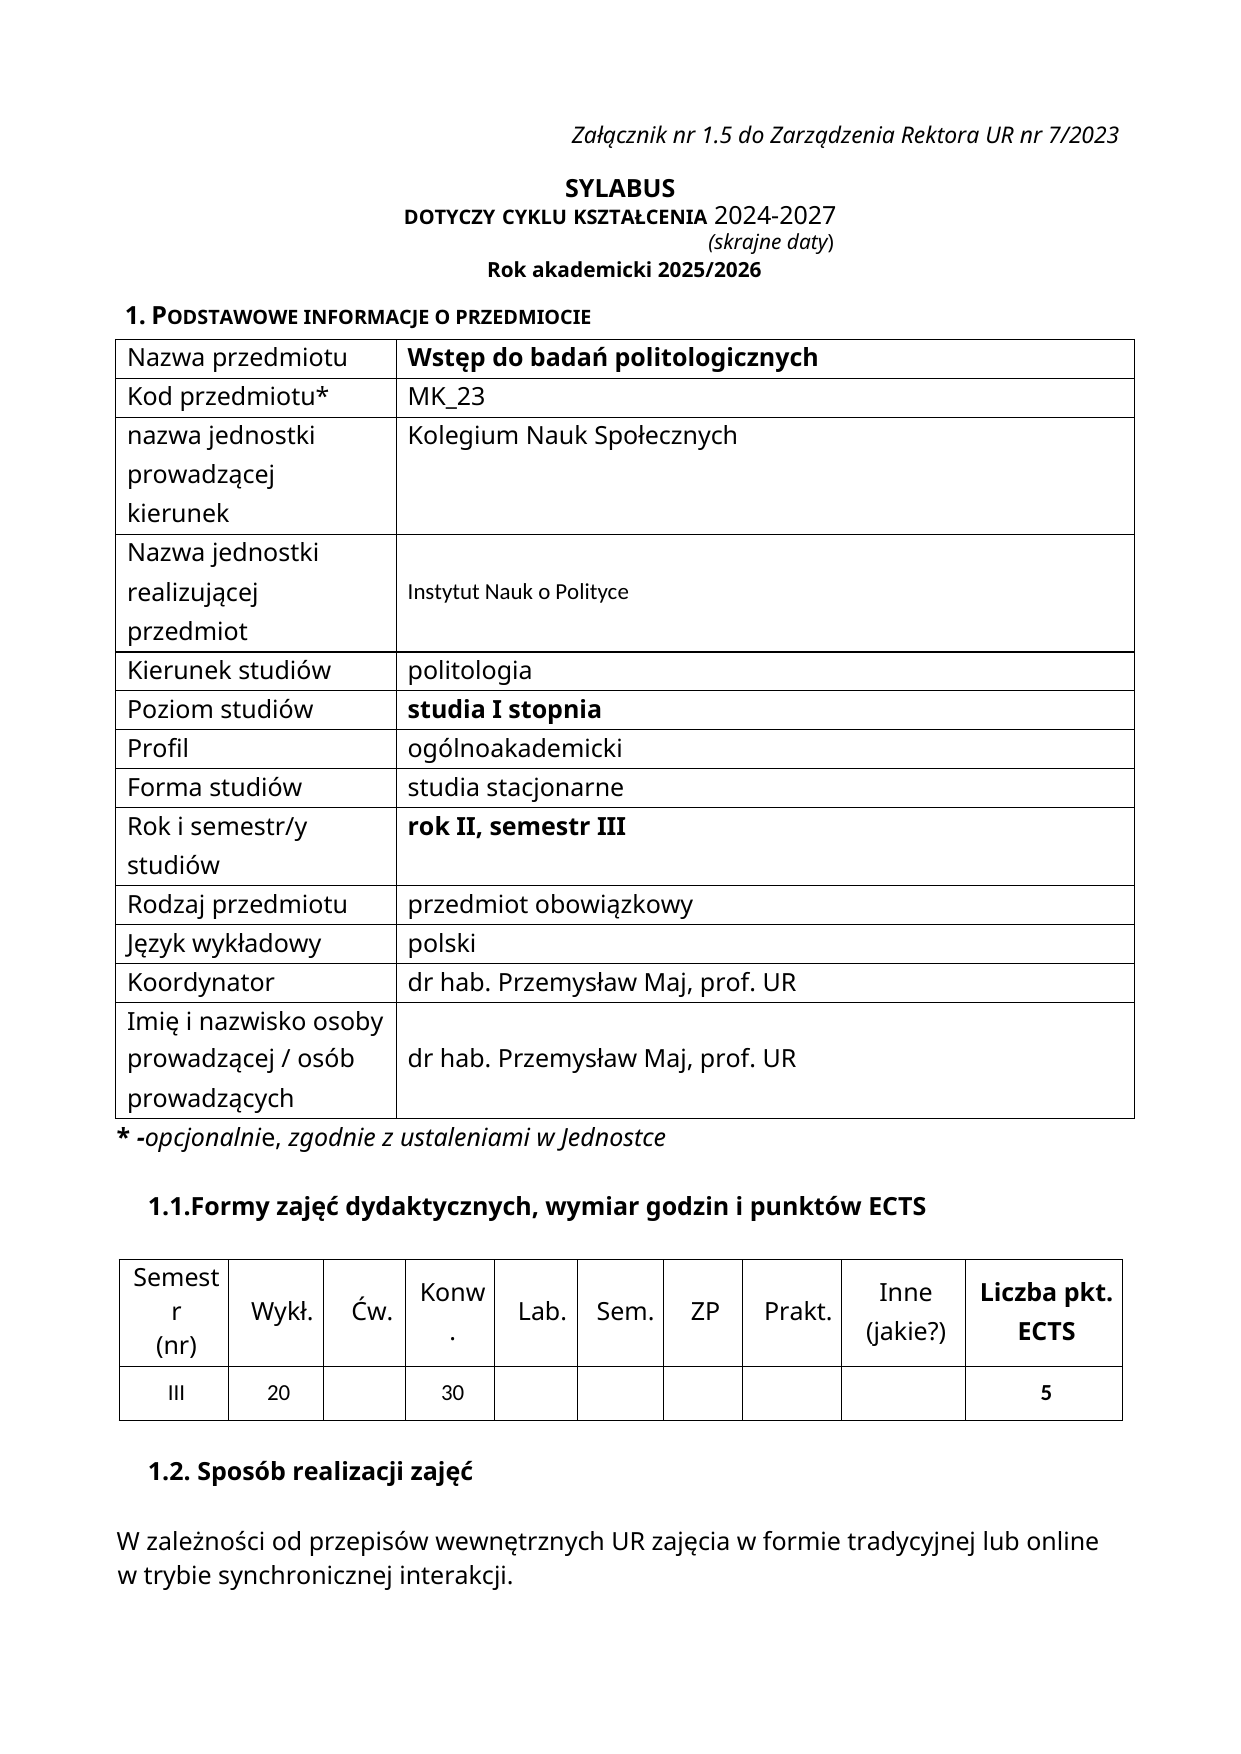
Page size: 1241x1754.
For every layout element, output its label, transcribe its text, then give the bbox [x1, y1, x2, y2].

table_header Nazwa przedmiotu [116, 340, 396, 378]
table_header Ćw. [324, 1260, 405, 1366]
table_header Konw. [406, 1260, 494, 1366]
table_header Lab. [495, 1260, 577, 1366]
table_cell Imię i nazwisko osoby [116, 1003, 396, 1041]
table_header Sem. [578, 1260, 663, 1366]
table_cell politologia [397, 653, 1134, 690]
table_cell Instytut Nauk o Polityce [397, 535, 1134, 651]
table_cell Forma studiów [116, 769, 396, 807]
table_cell 5 [966, 1367, 1122, 1420]
table_cell przedmiot obowiązkowy [397, 886, 1134, 924]
table_header Wykł. [229, 1260, 323, 1366]
text (skrajne daty) [634, 230, 1122, 255]
table_cell Kolegium Nauk Społecznych [397, 418, 1134, 534]
table_cell [578, 1367, 663, 1420]
table_cell prowadzącej / osób prowadzących [116, 1041, 396, 1118]
text * -opcjonalnie, zgodnie z ustaleniami w Jednostce [116, 1119, 1124, 1153]
table_cell polski [397, 925, 1134, 963]
table_header Inne (jakie?) [842, 1260, 965, 1366]
text Załącznik nr 1.5 do Zarządzenia Rektora UR nr 7/2023 [118, 118, 1122, 150]
table_cell [664, 1367, 742, 1420]
table_cell Koordynator [116, 964, 396, 1002]
table_cell studia I stopnia [397, 691, 1134, 729]
table_header Prakt. [743, 1260, 841, 1366]
table_cell [842, 1367, 965, 1420]
table_cell [397, 1003, 1134, 1041]
table_header ZP [664, 1260, 742, 1366]
table_cell Poziom studiów [116, 691, 396, 729]
text 1. PODSTAWOWE INFORMACJE O PRZEDMIOCIE [118, 297, 1122, 331]
table_header Wstęp do badań politologicznych [397, 340, 1134, 378]
table_cell dr hab. Przemysław Maj, prof. UR [397, 964, 1134, 1002]
text dotyczy cyklu kształcenia 2024-2027 [118, 205, 1122, 230]
table_cell Język wykładowy [116, 925, 396, 963]
table_cell [743, 1367, 841, 1420]
text Rok akademicki 2025/2026 [413, 255, 1122, 283]
text 1.1.Formy zajęć dydaktycznych, wymiar godzin i punktów ECTS [148, 1188, 1122, 1222]
table_cell 30 [406, 1367, 494, 1420]
table_cell Profil [116, 730, 396, 768]
table_cell Kierunek studiów [116, 653, 396, 690]
table_cell 20 [229, 1367, 323, 1420]
table_header Semestr (nr) [120, 1260, 228, 1366]
table_cell [495, 1367, 577, 1420]
table_cell MK_23 [397, 379, 1134, 417]
table_cell Nazwa jednostki realizującej przedmiot [116, 535, 396, 651]
table_cell rok II, semestr III [397, 808, 1134, 885]
table_cell nazwa jednostki prowadzącej kierunek [116, 418, 396, 534]
table_cell Rodzaj przedmiotu [116, 886, 396, 924]
table_cell studia stacjonarne [397, 769, 1134, 807]
table_cell Kod przedmiotu* [116, 379, 396, 417]
table_cell III [120, 1367, 228, 1420]
table_cell Rok i semestr/y studiów [116, 808, 396, 885]
table_cell [324, 1367, 405, 1420]
text SYLABUS [118, 171, 1122, 205]
table_cell ogólnoakademicki [397, 730, 1134, 768]
table_header Liczba pkt. ECTS [966, 1260, 1122, 1366]
text 1.2. Sposób realizacji zajęć [148, 1453, 1122, 1487]
text W zależności od przepisów wewnętrznych UR zajęcia w formie tradycyjnej lub online w trybie synchronicznej interakcji. [116, 1523, 1122, 1592]
table_cell dr hab. Przemysław Maj, prof. UR [397, 1041, 1134, 1118]
